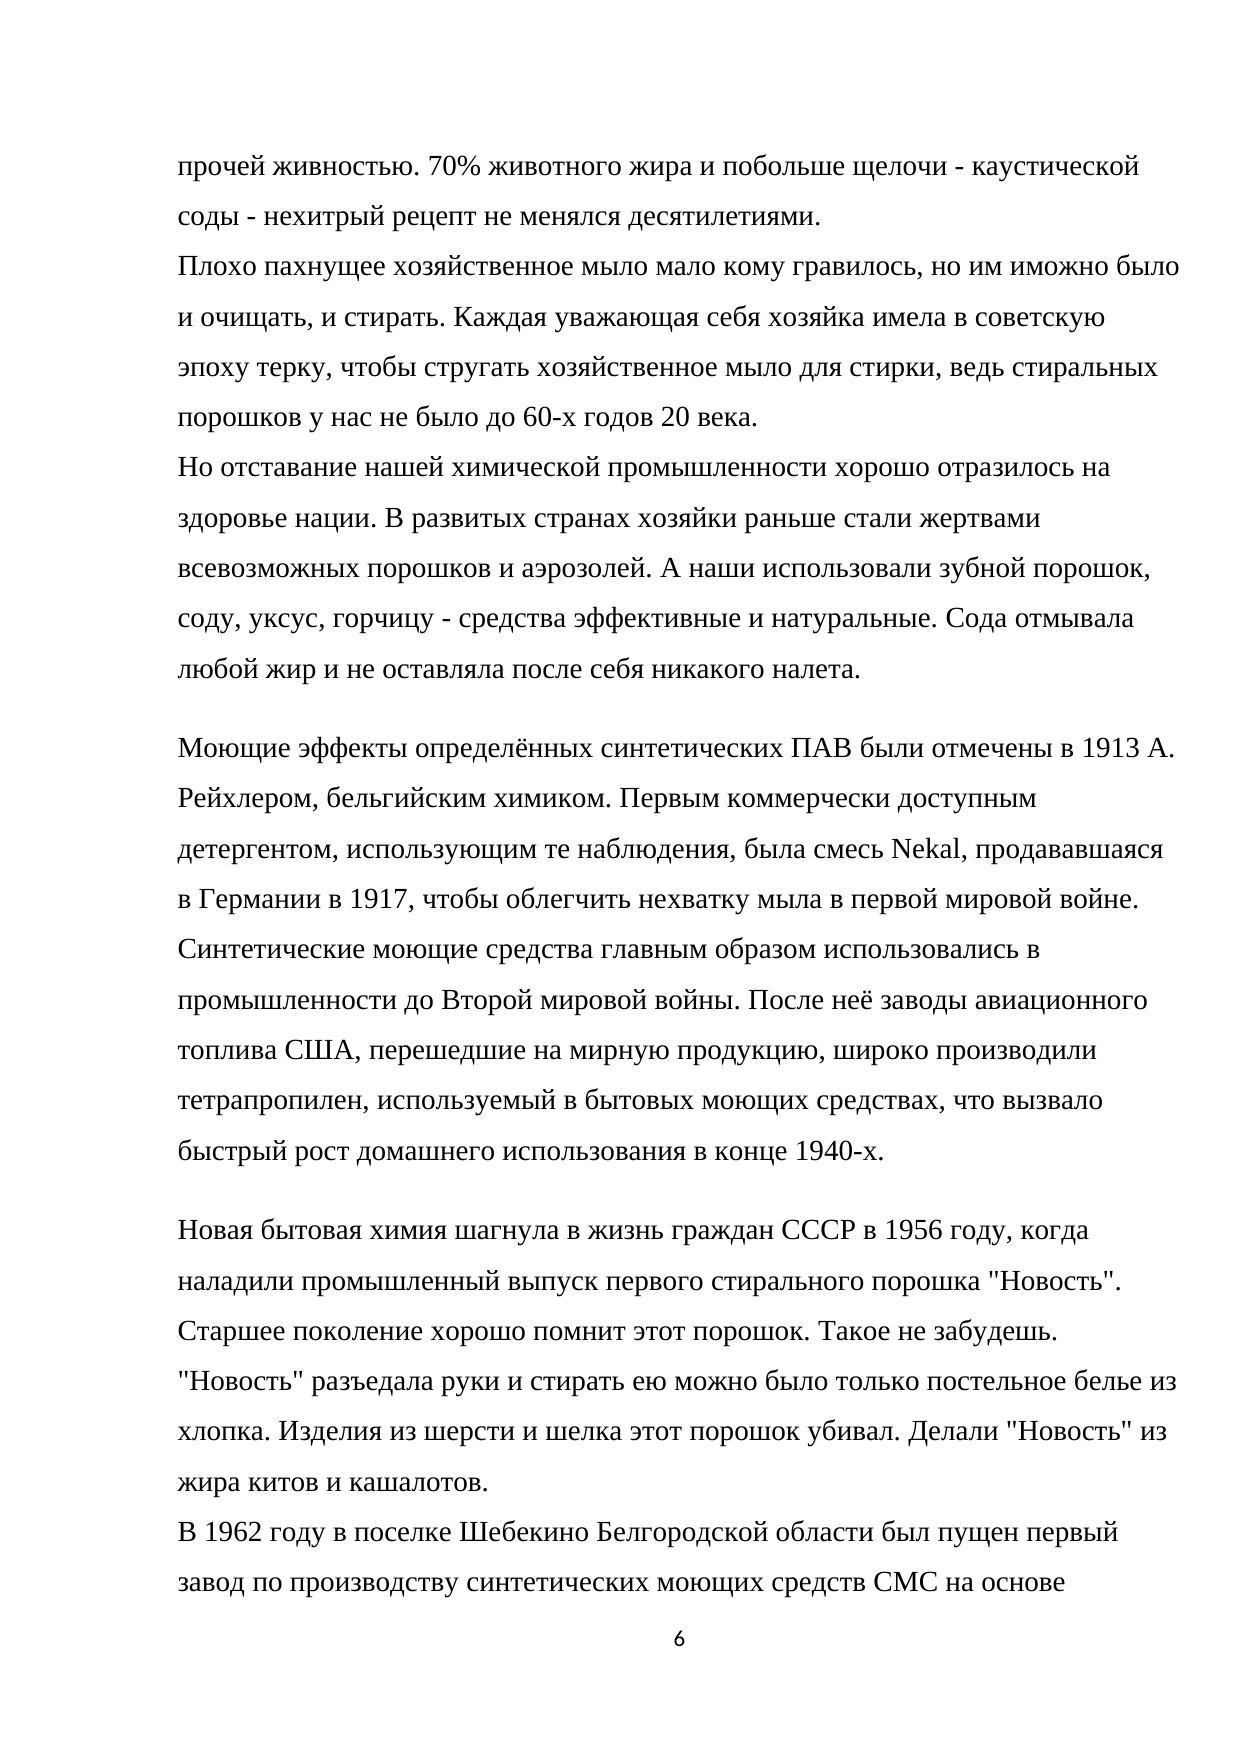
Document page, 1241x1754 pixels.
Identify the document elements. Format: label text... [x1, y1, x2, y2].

text Новая бытовая химия шагнула в жизнь граждан СССР в 1956 году, когда наладили промышленный выпуск первого стирального порошка "Новость". Старшее поколение хорошо помнит этот порошок. Такое не забудешь. "Новость" разъедала руки и стирать ею можно было только постельное белье из хлопка. Изделия из шерсти и шелка этот порошок убивал. Делали "Новость" из жира китов и кашалотов. [177, 1212, 1181, 1497]
text Моющие эффекты определённых синтетических ПАВ были отмечены в 1913 А. Рейхлером, бельгийским химиком. Первым коммерчески доступным детергентом, использующим те наблюдения, была смесь Nekal, продававшаяся в Германии в 1917, чтобы облегчить нехватку мыла в первой мировой войне. Синтетические моющие средства главным образом использовались в промышленности до Второй мировой войны. После неё заводы авиационного топлива США, перешедшие на мирную продукцию, широко производили тетрапропилен, используемый в бытовых моющих средствах, что вызвало быстрый рост домашнего использования в конце 1940-х. [177, 730, 1181, 1166]
text Плохо пахнущее хозяйственное мыло мало кому гравилось, но им иможно было и очищать, и стирать. Каждая уважающая себя хозяйка имела в советскую эпоху терку, чтобы стругать хозяйственное мыло для стирки, ведь стиральных порошков у нас не было до 60-х годов 20 века. [177, 248, 1181, 433]
text Но отставание нашей химической промышленности хорошо отразилось на здоровье нации. В развитых странах хозяйки раньше стали жертвами всевозможных порошков и аэрозолей. А наши использовали зубной порошок, соду, уксус, горчицу - средства эффективные и натуральные. Сода отмывала любой жир и не оставляла после себя никакого налета. [177, 449, 1181, 684]
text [177, 1514, 1181, 1598]
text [177, 148, 1181, 232]
